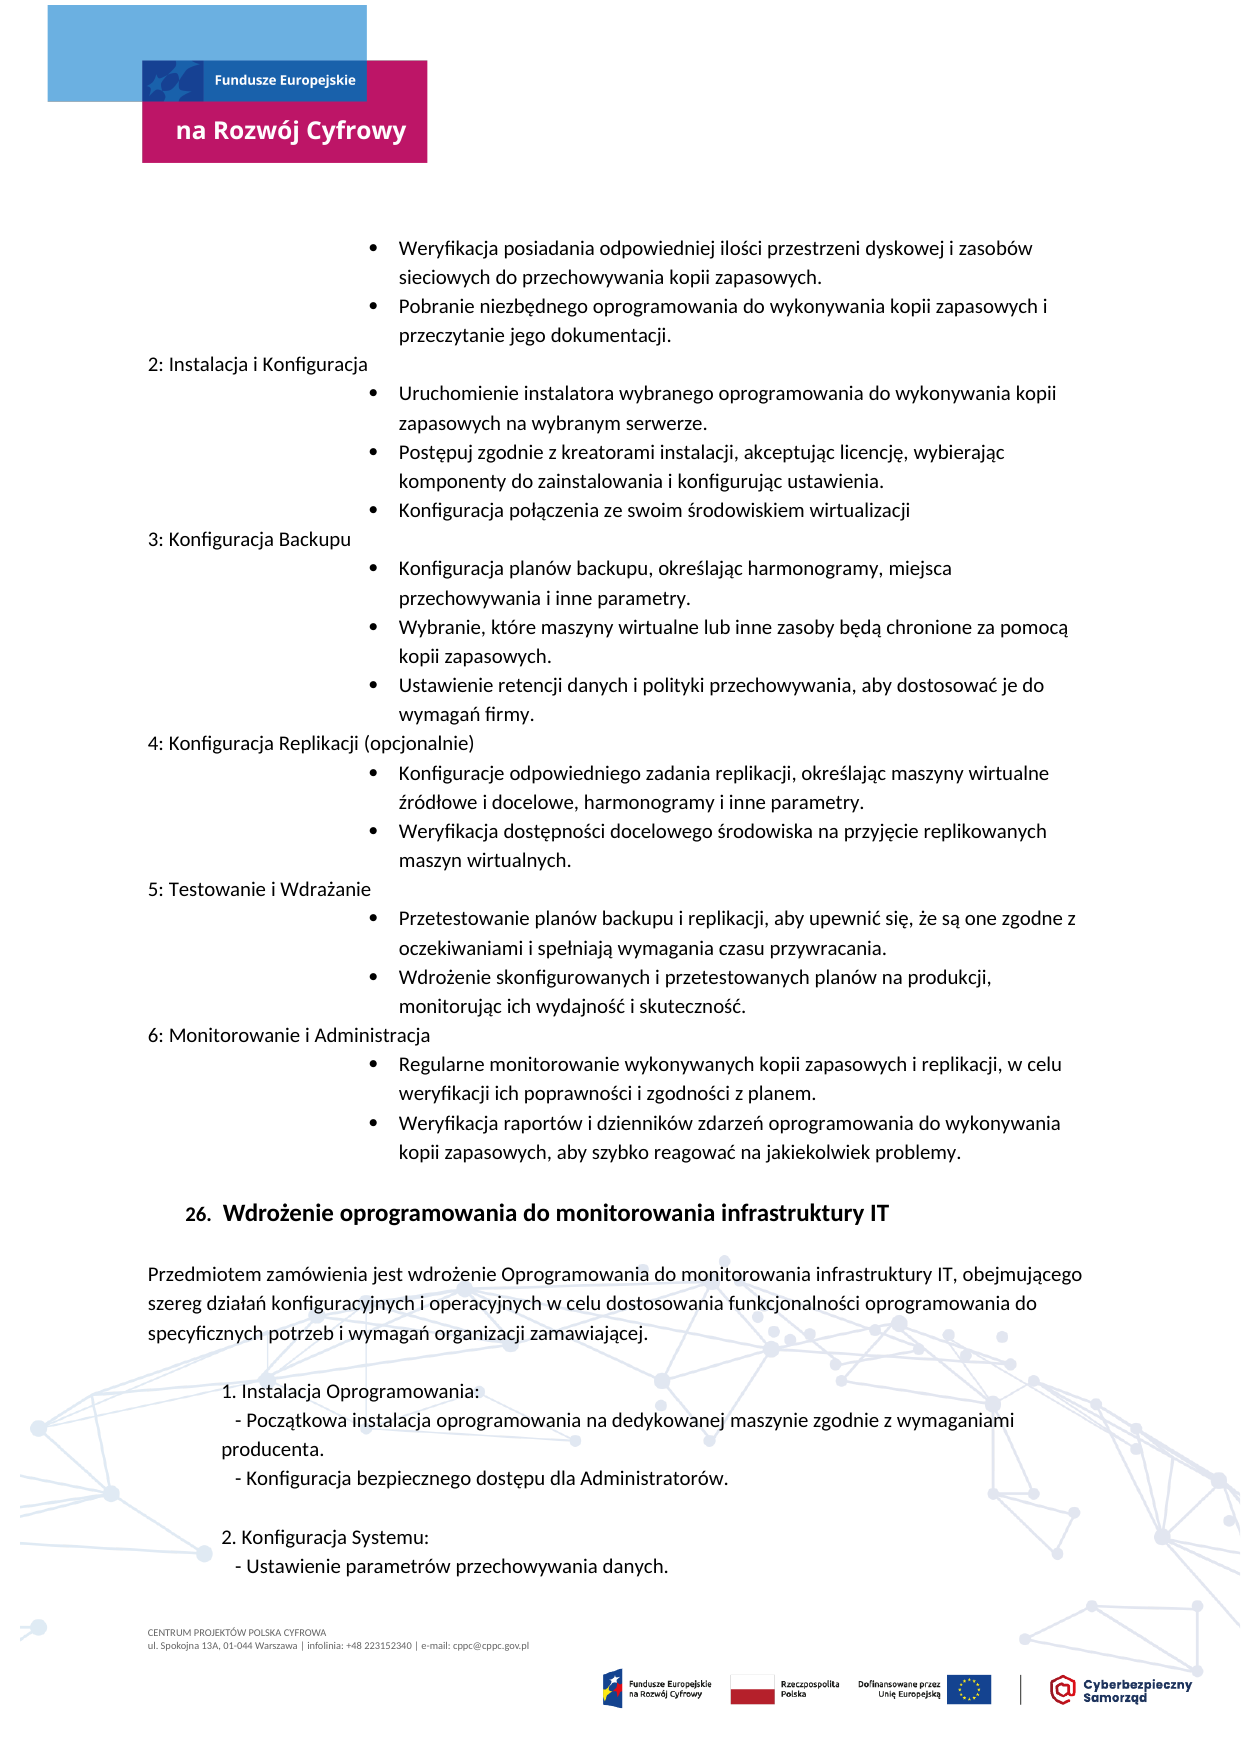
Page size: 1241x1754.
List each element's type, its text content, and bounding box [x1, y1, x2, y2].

text - Początkowa instalacja oprogramowania na dedykowanej maszynie zgodnie z wymaganiami producenta. [221, 1407, 1093, 1462]
list Wdrożenie oprogramowania do monitorowania infrastruktury IT [185, 1197, 1093, 1228]
list Ustawienie retencji danych i polityki przechowywania, aby dostosować je do wymagań firmy. [369, 672, 1093, 727]
text - Ustawienie parametrów przechowywania danych. [221, 1553, 1093, 1578]
picture [20, 1255, 1241, 1754]
text 2: Instalacja i Konfiguracja [148, 351, 1093, 377]
list Konfiguracja planów backupu, określając harmonogramy, miejsca przechowywania i inne parametry. [369, 556, 1093, 610]
list Weryfikacja raportów i dzienników zdarzeń oprogramowania do wykonywania kopii zapasowych, aby szybko reagować na jakiekolwiek problemy. [369, 1110, 1093, 1164]
text 3: Konfiguracja Backupu [148, 526, 1093, 552]
text 5: Testowanie i Wdrażanie [148, 876, 1093, 902]
text Przedmiotem zamówienia jest wdrożenie Oprogramowania do monitorowania infrastruktury IT, obejmującego szereg działań konfiguracyjnych i operacyjnych w celu dostosowania funkcjonalności oprogramowania do specyficznych potrzeb i wymagań organizacji zamawiającej. [148, 1261, 1093, 1345]
text 6: Monitorowanie i Administracja [148, 1022, 1093, 1048]
text 4: Konfiguracja Replikacji (opcjonalnie) [148, 731, 1093, 756]
list Konfiguracje odpowiedniego zadania replikacji, określając maszyny wirtualne źródłowe i docelowe, harmonogramy i inne parametry. [369, 760, 1093, 814]
list Konfiguracja połączenia ze swoim środowiskiem wirtualizacji [369, 497, 1093, 523]
list Regularne monitorowanie wykonywanych kopii zapasowych i replikacji, w celu weryfikacji ich poprawności i zgodności z planem. [369, 1051, 1093, 1106]
list Weryfikacja posiadania odpowiedniej ilości przestrzeni dyskowej i zasobów sieciowych do przechowywania kopii zapasowych. [369, 235, 1093, 289]
text 1. Instalacja Oprogramowania: [221, 1378, 1093, 1403]
text 2. Konfiguracja Systemu: [221, 1524, 1093, 1549]
list Uruchomienie instalatora wybranego oprogramowania do wykonywania kopii zapasowych na wybranym serwerze. [369, 381, 1093, 435]
list Pobranie niezbędnego oprogramowania do wykonywania kopii zapasowych i przeczytanie jego dokumentacji. [369, 293, 1093, 348]
picture [47, 5, 428, 163]
list Wybranie, które maszyny wirtualne lub inne zasoby będą chronione za pomocą kopii zapasowych. [369, 614, 1093, 668]
list Postępuj zgodnie z kreatorami instalacji, akceptując licencję, wybierając komponenty do zainstalowania i konfigurując ustawienia. [369, 439, 1093, 493]
list Wdrożenie skonfigurowanych i przetestowanych planów na produkcji, monitorując ich wydajność i skuteczność. [369, 964, 1093, 1018]
list Przetestowanie planów backupu i replikacji, aby upewnić się, że są one zgodne z oczekiwaniami i spełniają wymagania czasu przywracania. [369, 906, 1093, 960]
text - Konfiguracja bezpiecznego dostępu dla Administratorów. [221, 1466, 1093, 1491]
list Weryfikacja dostępności docelowego środowiska na przyjęcie replikowanych maszyn wirtualnych. [369, 818, 1093, 873]
